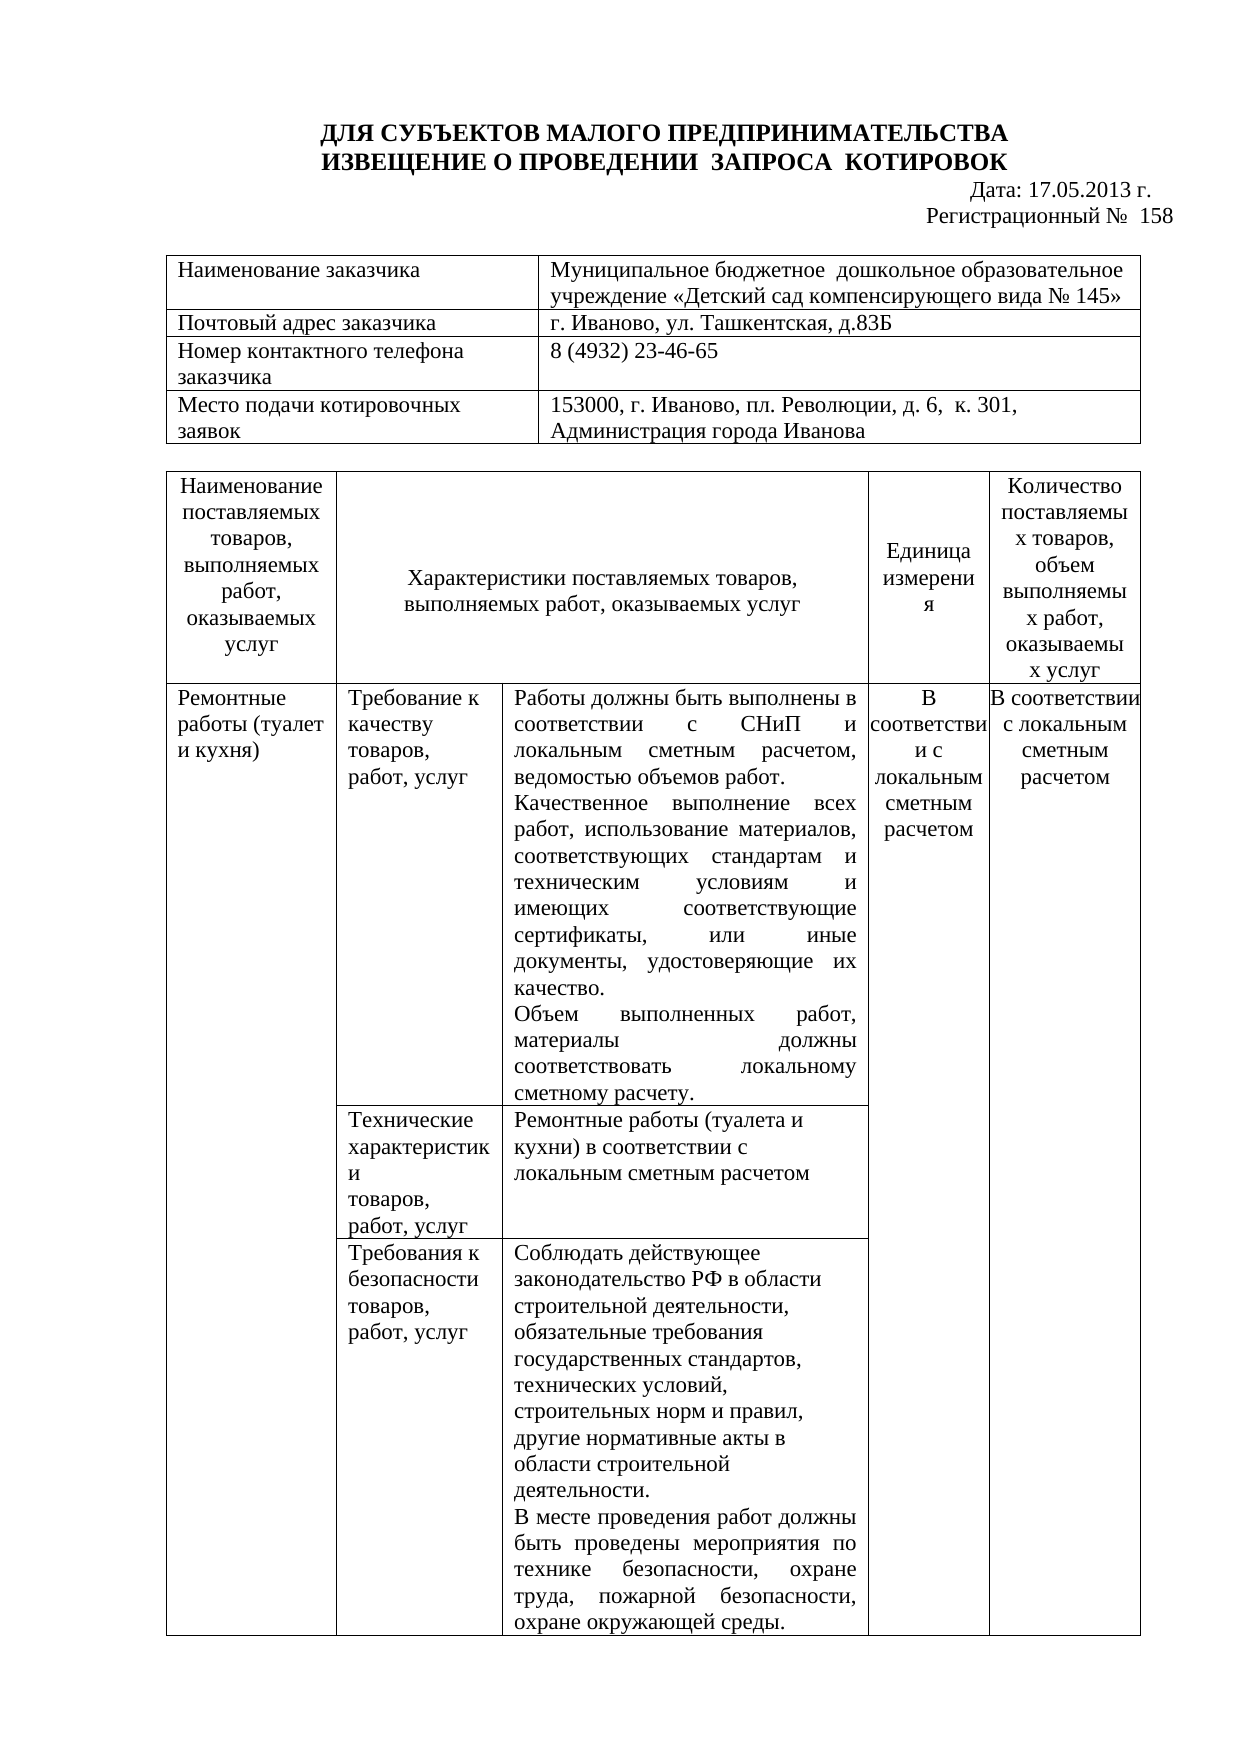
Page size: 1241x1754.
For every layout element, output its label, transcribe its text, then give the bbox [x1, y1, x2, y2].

table_header Количество поставляемых товаров, объем выполняемых работ, оказываемых услуг [990, 472, 1140, 683]
table_cell Почтовый адрес заказчика [167, 310, 538, 336]
text Регистрационный № 158 [177, 202, 1174, 228]
table_header Характеристики поставляемых товаров, выполняемых работ, оказываемых услуг [337, 472, 868, 683]
table_header Муниципальное бюджетное дошкольное образовательное учреждение «Детский сад компенсирующего вида № 145» [539, 256, 1140, 308]
text ДЛЯ СУБЪЕКТОВ МАЛОГО ПРЕДПРИНИМАТЕЛЬСТВА [177, 118, 1152, 147]
table_cell Ремонтные работы (туалет и кухня) [167, 684, 336, 1634]
table_cell Требование к качеству товаров, работ, услуг [337, 684, 502, 1105]
table_cell Соблюдать действующее законодательство РФ в области строительной деятельности, обязательные требования государственных стандартов, технических условий, строительных норм и правил, другие нормативные акты в области строительной деятельности. В месте проведения работ должны быть проведены мероприятия по технике безопасности, охране труда, пожарной безопасности, охране окружающей среды. [503, 1239, 868, 1634]
text Дата: 17.05.2013 г. [177, 176, 1152, 202]
table_cell В соответствии с локальным сметным расчетом [869, 684, 989, 1634]
table_header Единица измерения [869, 472, 989, 683]
table_cell Требования к безопасности товаров, работ, услуг [337, 1239, 502, 1634]
table_cell Ремонтные работы (туалета и кухни) в соответствии с локальным сметным расчетом [503, 1106, 868, 1238]
table_header Наименование поставляемых товаров, выполняемых работ, оказываемых услуг [167, 472, 336, 683]
table_cell Технические характеристики товаров, работ, услуг [337, 1106, 502, 1238]
table_cell Место подачи котировочных заявок [167, 391, 538, 443]
table_cell Работы должны быть выполнены в соответствии с СНиП и локальным сметным расчетом, ведомостью объемов работ. Качественное выполнение всех работ, использование материалов, соответствующих стандартам и техническим условиям и имеющих соответствующие сертификаты, или иные документы, удостоверяющие их качество. Объем выполненных работ, материалы должны соответствовать локальному сметному расчету. [503, 684, 868, 1105]
table_cell 8 (4932) 23-46-65 [539, 337, 1140, 389]
table_cell Номер контактного телефона заказчика [167, 337, 538, 389]
table_cell В соответствии с локальным сметным расчетом [990, 684, 1140, 1634]
table_cell г. Иваново, ул. Ташкентская, д.83Б [539, 310, 1140, 336]
table_cell 153000, г. Иваново, пл. Революции, д. 6, к. 301, Администрация города Иванова [539, 391, 1140, 443]
text Извещение о проведении запроса котировок [177, 147, 1152, 176]
table_header Наименование заказчика [167, 256, 538, 308]
